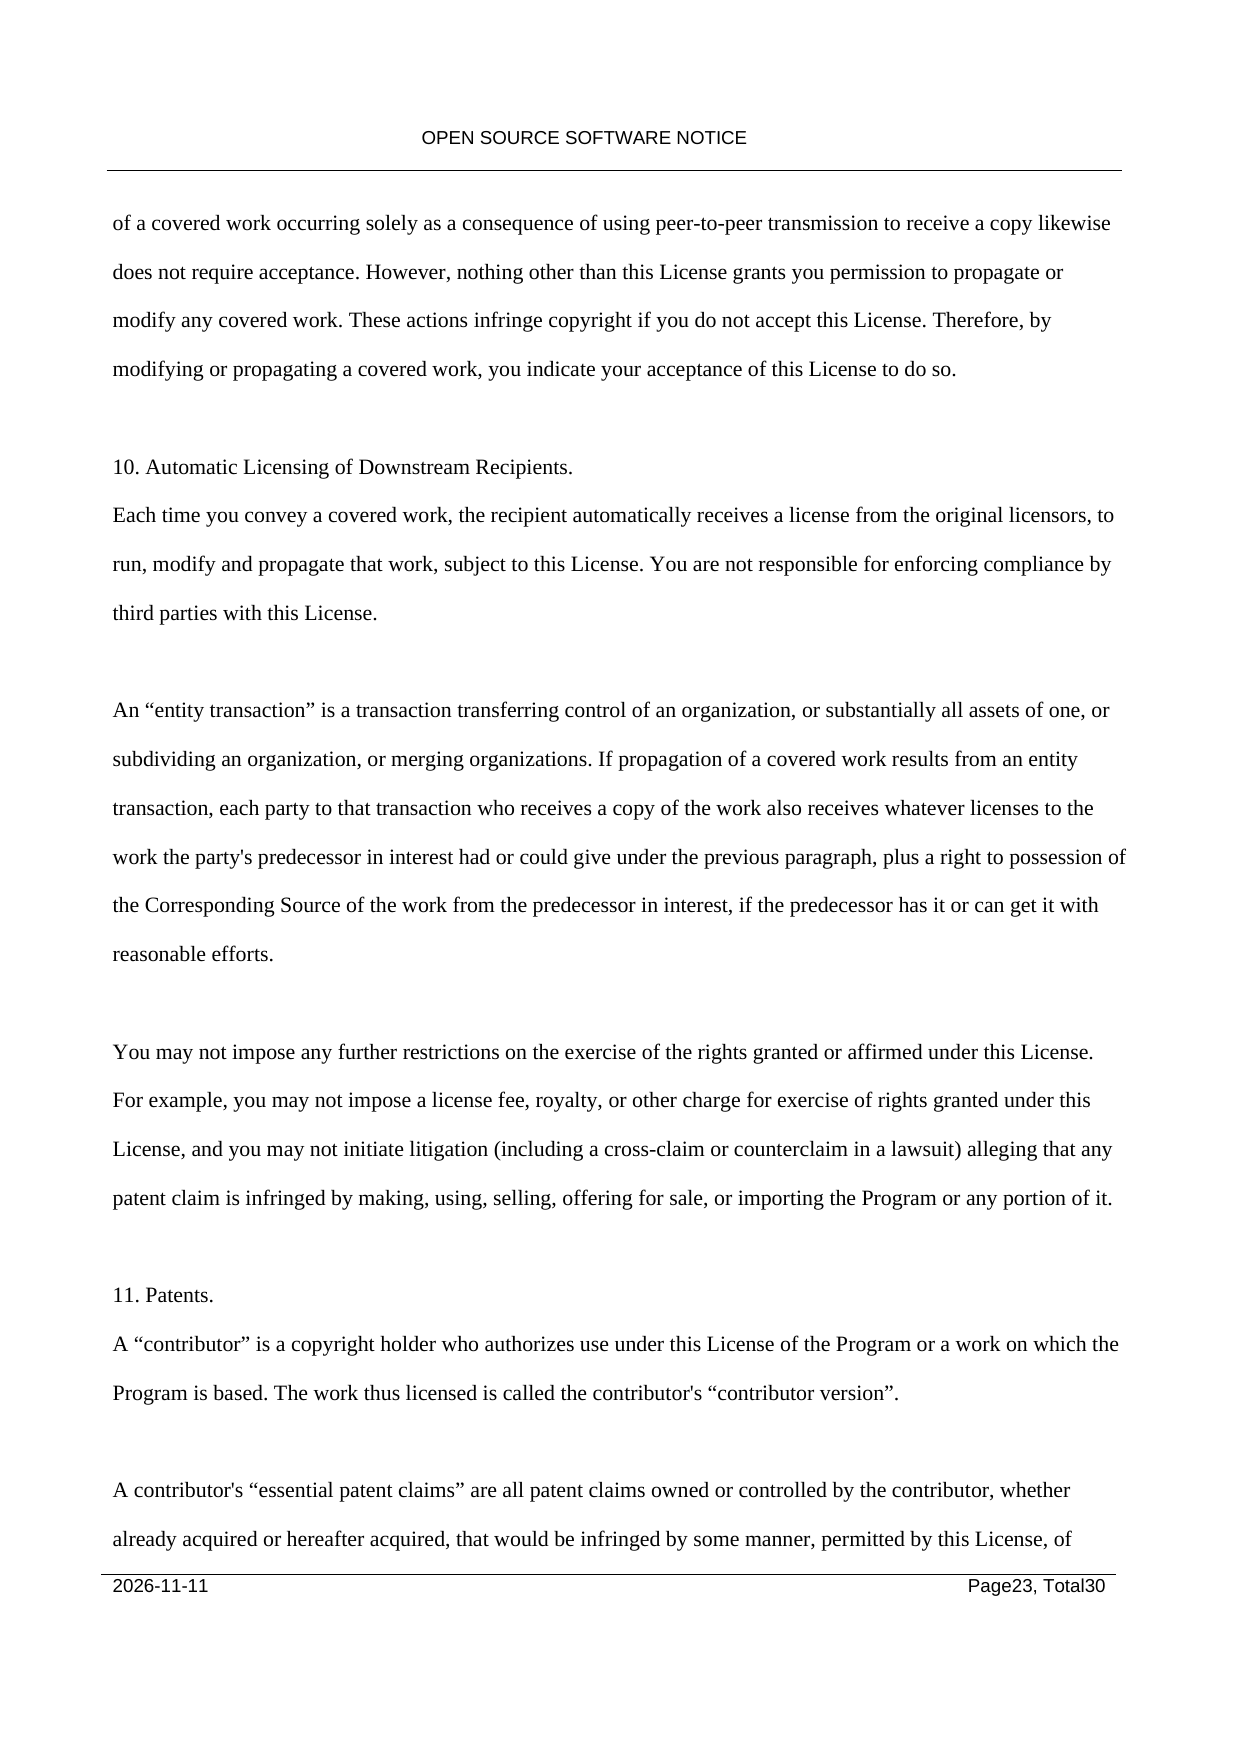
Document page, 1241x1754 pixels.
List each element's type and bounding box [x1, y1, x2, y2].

text [112, 206, 1128, 1555]
